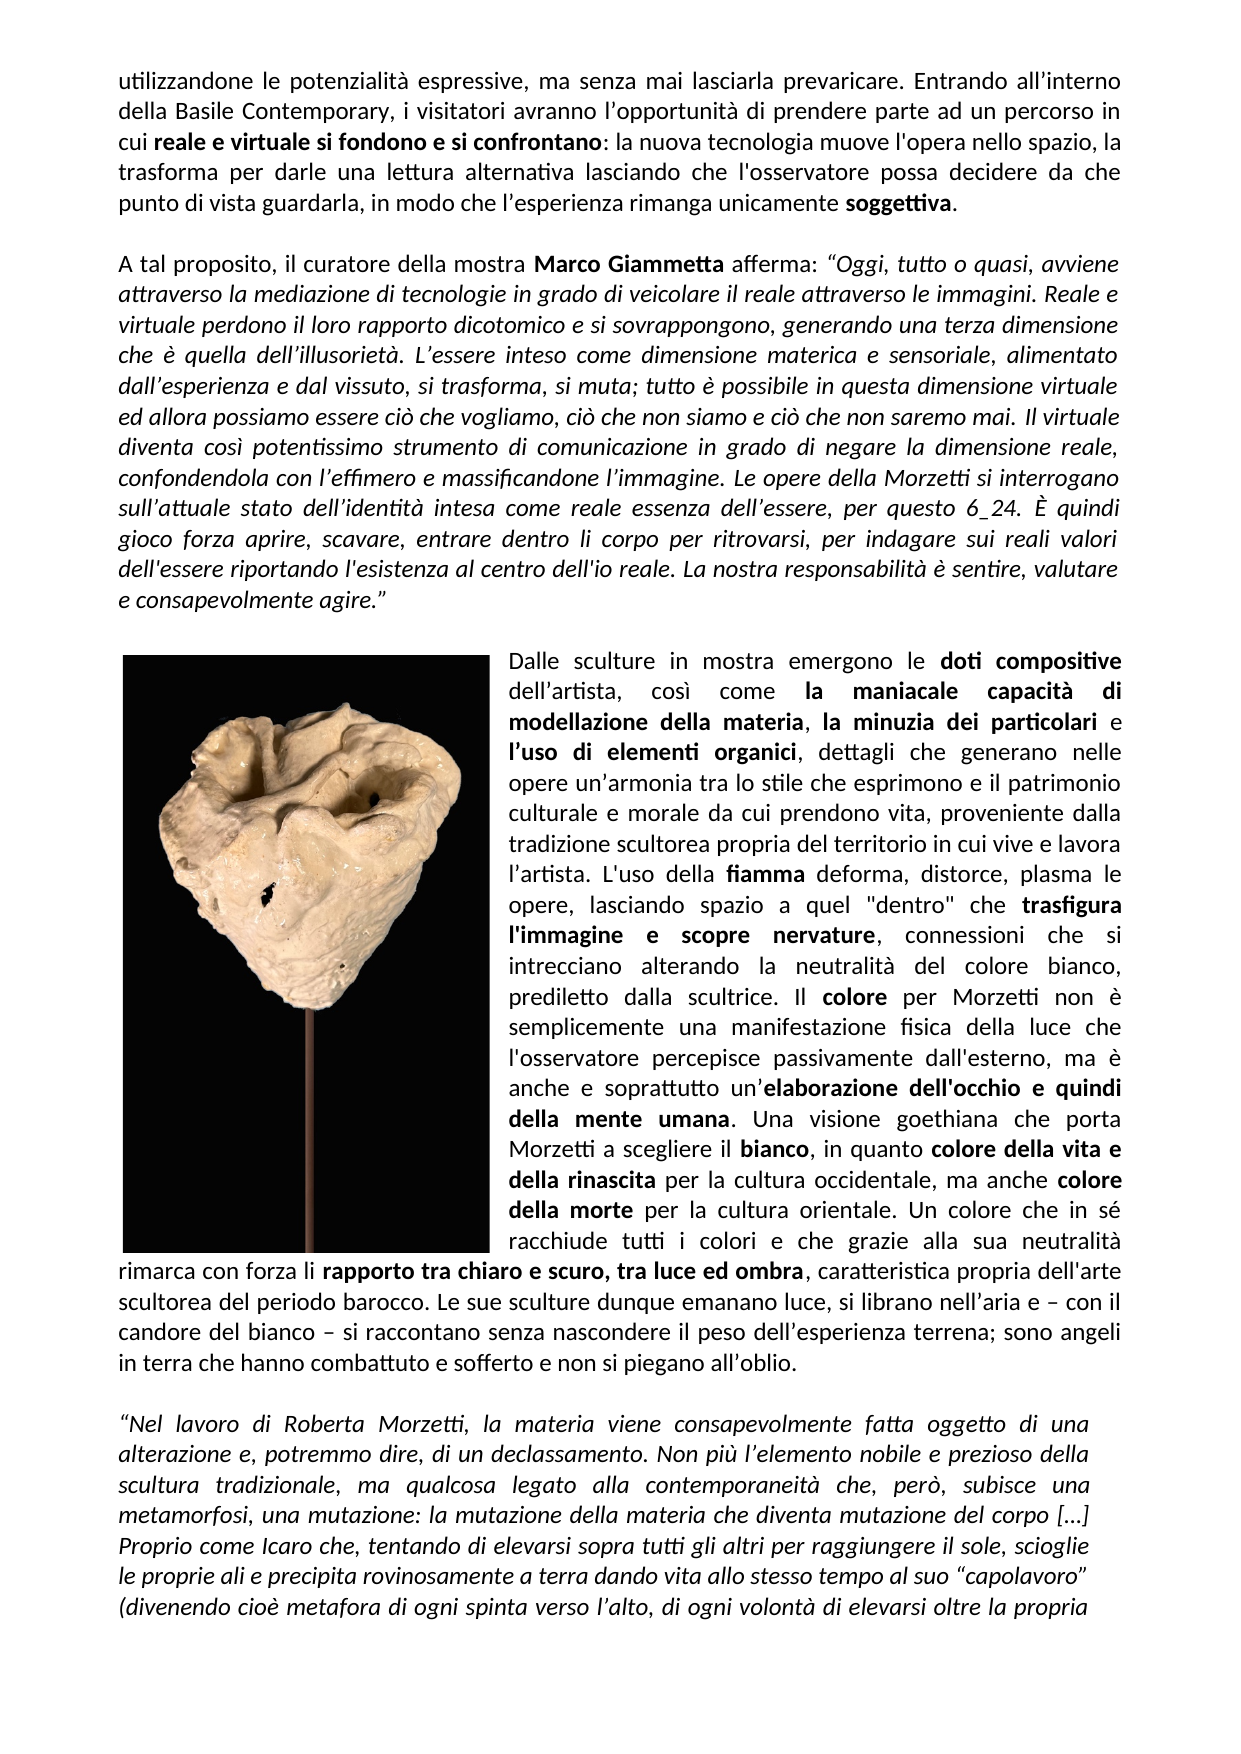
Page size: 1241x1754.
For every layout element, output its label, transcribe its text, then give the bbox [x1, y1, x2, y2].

text A tal proposito, il curatore della mostra Marco Giammetta afferma: “Oggi, tutto o quasi, avviene attraverso la mediazione di tecnologie in grado di veicolare il reale attraverso le immagini. Reale e virtuale perdono il loro rapporto dicotomico e si sovrappongono, generando una terza dimensione che è quella dell’illusorietà. L’essere inteso come dimensione materica e sensoriale, alimentato dall’esperienza e dal vissuto, si trasforma, si muta; tutto è possibile in questa dimensione virtuale ed allora possiamo essere ciò che vogliamo, ciò che non siamo e ciò che non saremo mai. Il virtuale diventa così potentissimo strumento di comunicazione in grado di negare la dimensione reale, confondendola con l’effimero e massificandone l’immagine. Le opere della Morzetti si interrogano sull’attuale stato dell’identità intesa come reale essenza dell’essere, per questo 6_24. È quindi gioco forza aprire, scavare, entrare dentro li corpo per ritrovarsi, per indagare sui reali valori dell'essere riportando l'esistenza al centro dell'io reale. La nostra responsabilità è sentire, valutare e consapevolmente agire.” [118, 248, 1122, 614]
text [118, 1408, 1093, 1622]
picture [122, 655, 490, 1253]
